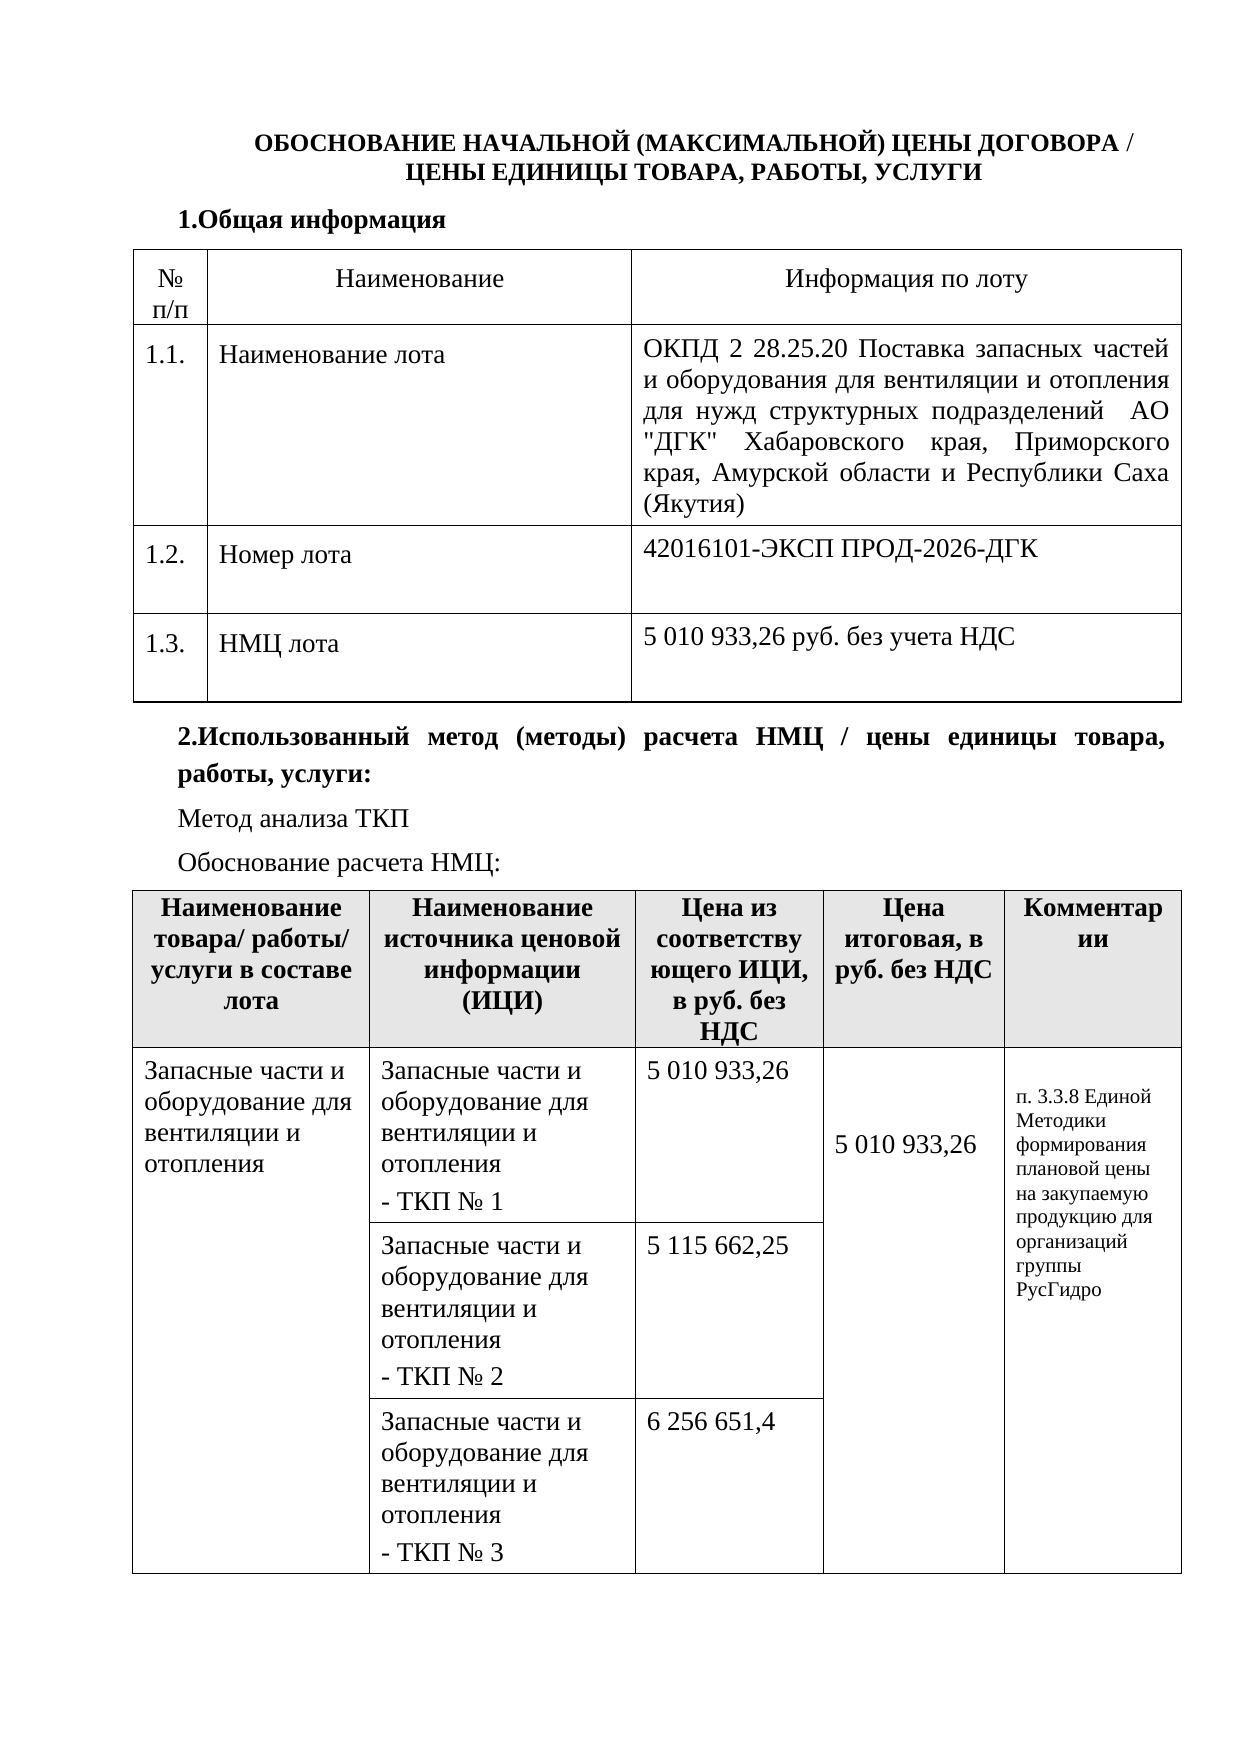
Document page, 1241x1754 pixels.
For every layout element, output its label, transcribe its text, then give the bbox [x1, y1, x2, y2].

table_header Наименование [208, 250, 631, 324]
table_cell Запасные части и оборудование для вентиляции и отопления - ТКП № 1 [370, 1048, 635, 1222]
table_cell [134, 614, 207, 701]
text Обоснование расчета НМЦ: [177, 846, 1166, 877]
text ОБОСНОВАНИЕ начальной (максимальной) цены договора / цены единицы товара, работы, услуги [221, 126, 1166, 186]
table_header Цена из соответствующего ИЦИ, в руб. без НДС [636, 891, 823, 1047]
table_header Цена итоговая, в руб. без НДС [824, 891, 1004, 1047]
table_cell [134, 526, 207, 613]
table_cell 5 010 933,26 [636, 1048, 823, 1222]
table_cell Запасные части и оборудование для вентиляции и отопления - ТКП № 3 [370, 1399, 635, 1573]
table_cell [134, 325, 207, 525]
table_cell 5 010 933,26 [824, 1048, 1004, 1573]
table_cell Номер лота [208, 526, 631, 613]
table_cell 5 010 933,26 руб. без учета НДС [632, 614, 1181, 701]
table_cell 42016101-ЭКСП ПРОД-2026-ДГК [632, 526, 1181, 613]
table_cell Запасные части и оборудование для вентиляции и отопления - ТКП № 2 [370, 1223, 635, 1398]
table_header Информация по лоту [632, 250, 1181, 324]
table_cell ОКПД 2 28.25.20 Поставка запасных частей и оборудования для вентиляции и отопления для нужд структурных подразделений АО "ДГК" Хабаровского края, Приморского края, Амурской области и Республики Саха (Якутия) [632, 325, 1181, 525]
table_header № п/п [134, 250, 207, 324]
table_cell 6 256 651,4 [636, 1399, 823, 1573]
table_header Наименование источника ценовой информации (ИЦИ) [370, 891, 635, 1047]
text 1.Общая информация [177, 198, 1166, 236]
table_cell Запасные части и оборудование для вентиляции и отопления [133, 1048, 369, 1573]
table_header Наименование товара/ работы/ услуги в составе лота [133, 891, 369, 1047]
table_cell Наименование лота [208, 325, 631, 525]
list Метод анализа ТКП [177, 802, 1166, 834]
table_header Комментарии [1005, 891, 1181, 1047]
table_cell НМЦ лота [208, 614, 631, 701]
table_cell п. 3.3.8 Единой Методики формирования плановой цены на закупаемую продукцию для организаций группы РусГидро [1005, 1048, 1181, 1573]
text 2.Использованный метод (методы) расчета НМЦ / цены единицы товара, работы, услуги: [177, 715, 1166, 790]
table_cell 5 115 662,25 [636, 1223, 823, 1398]
